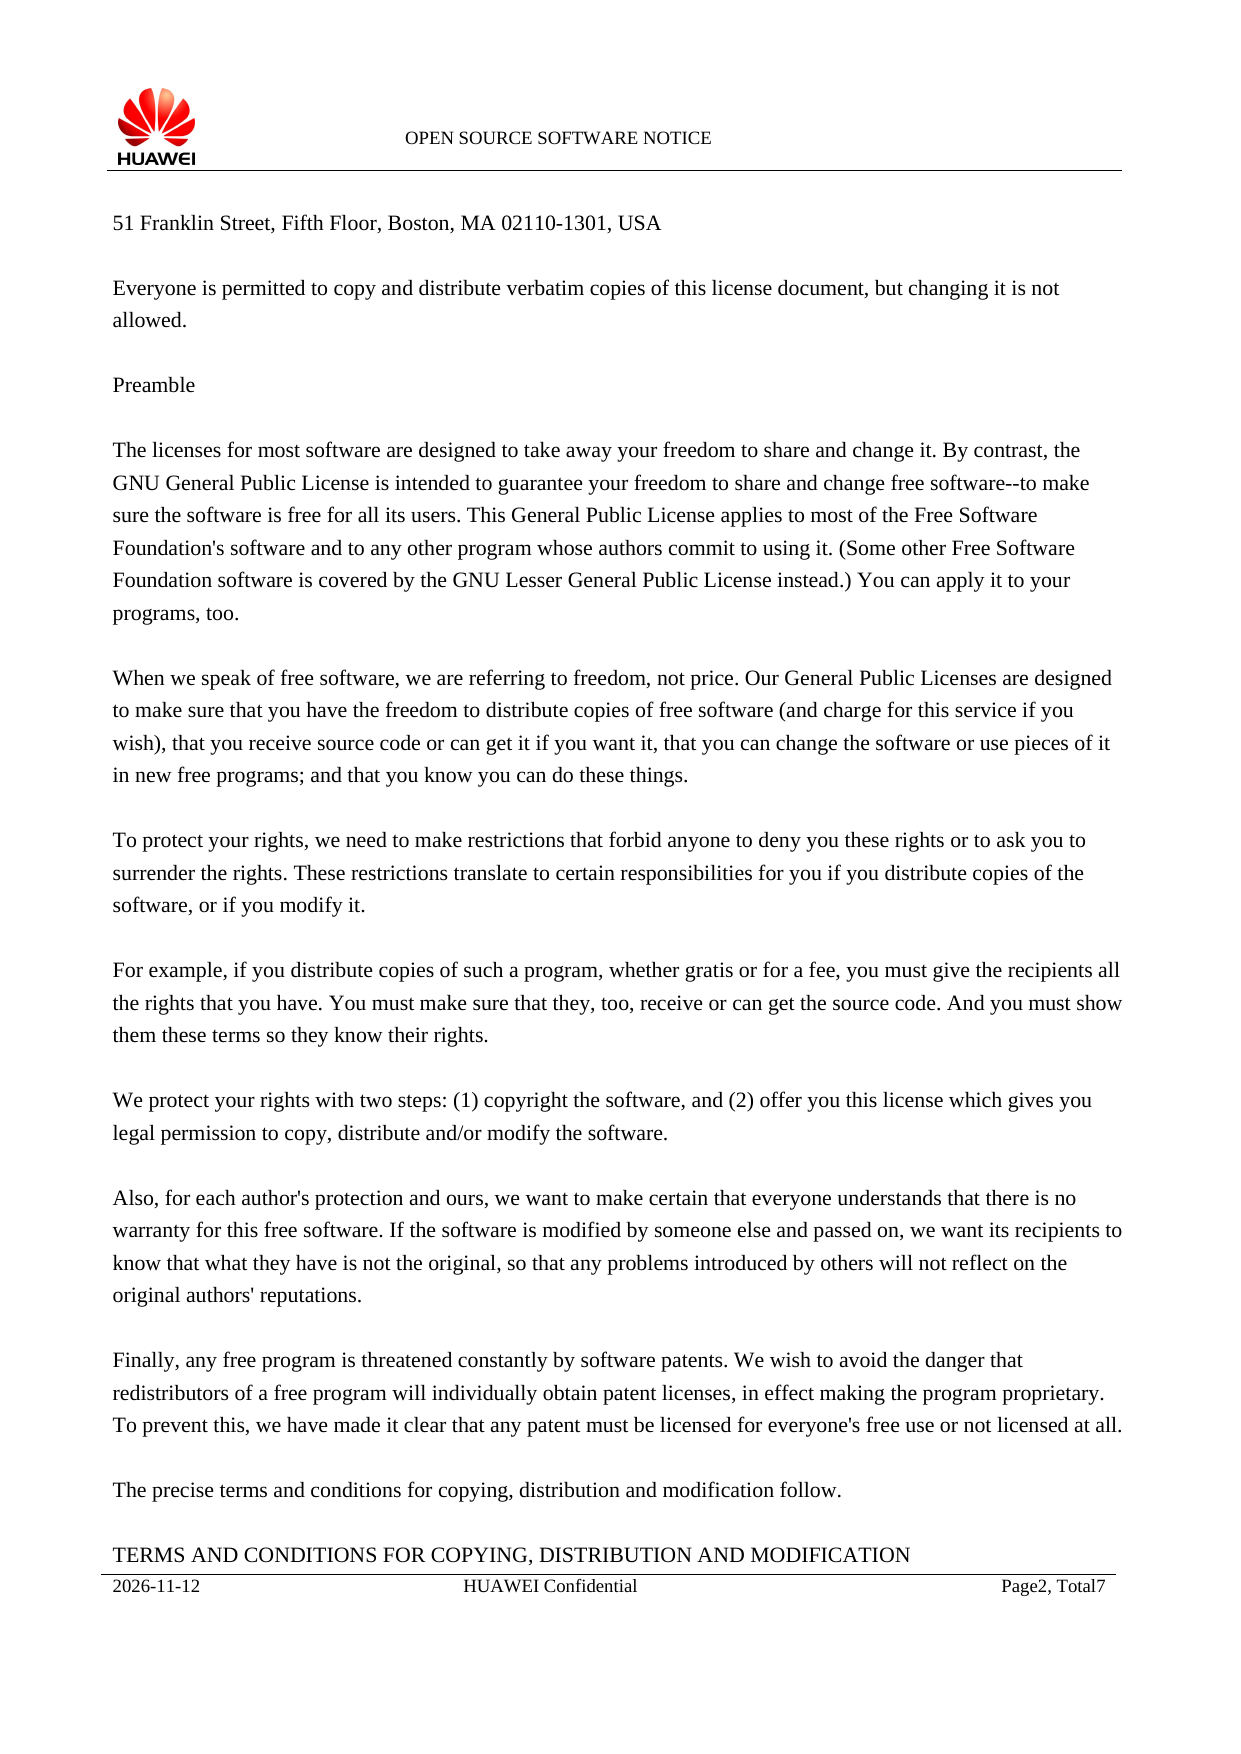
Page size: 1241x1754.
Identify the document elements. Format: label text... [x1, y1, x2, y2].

picture [118, 88, 195, 165]
